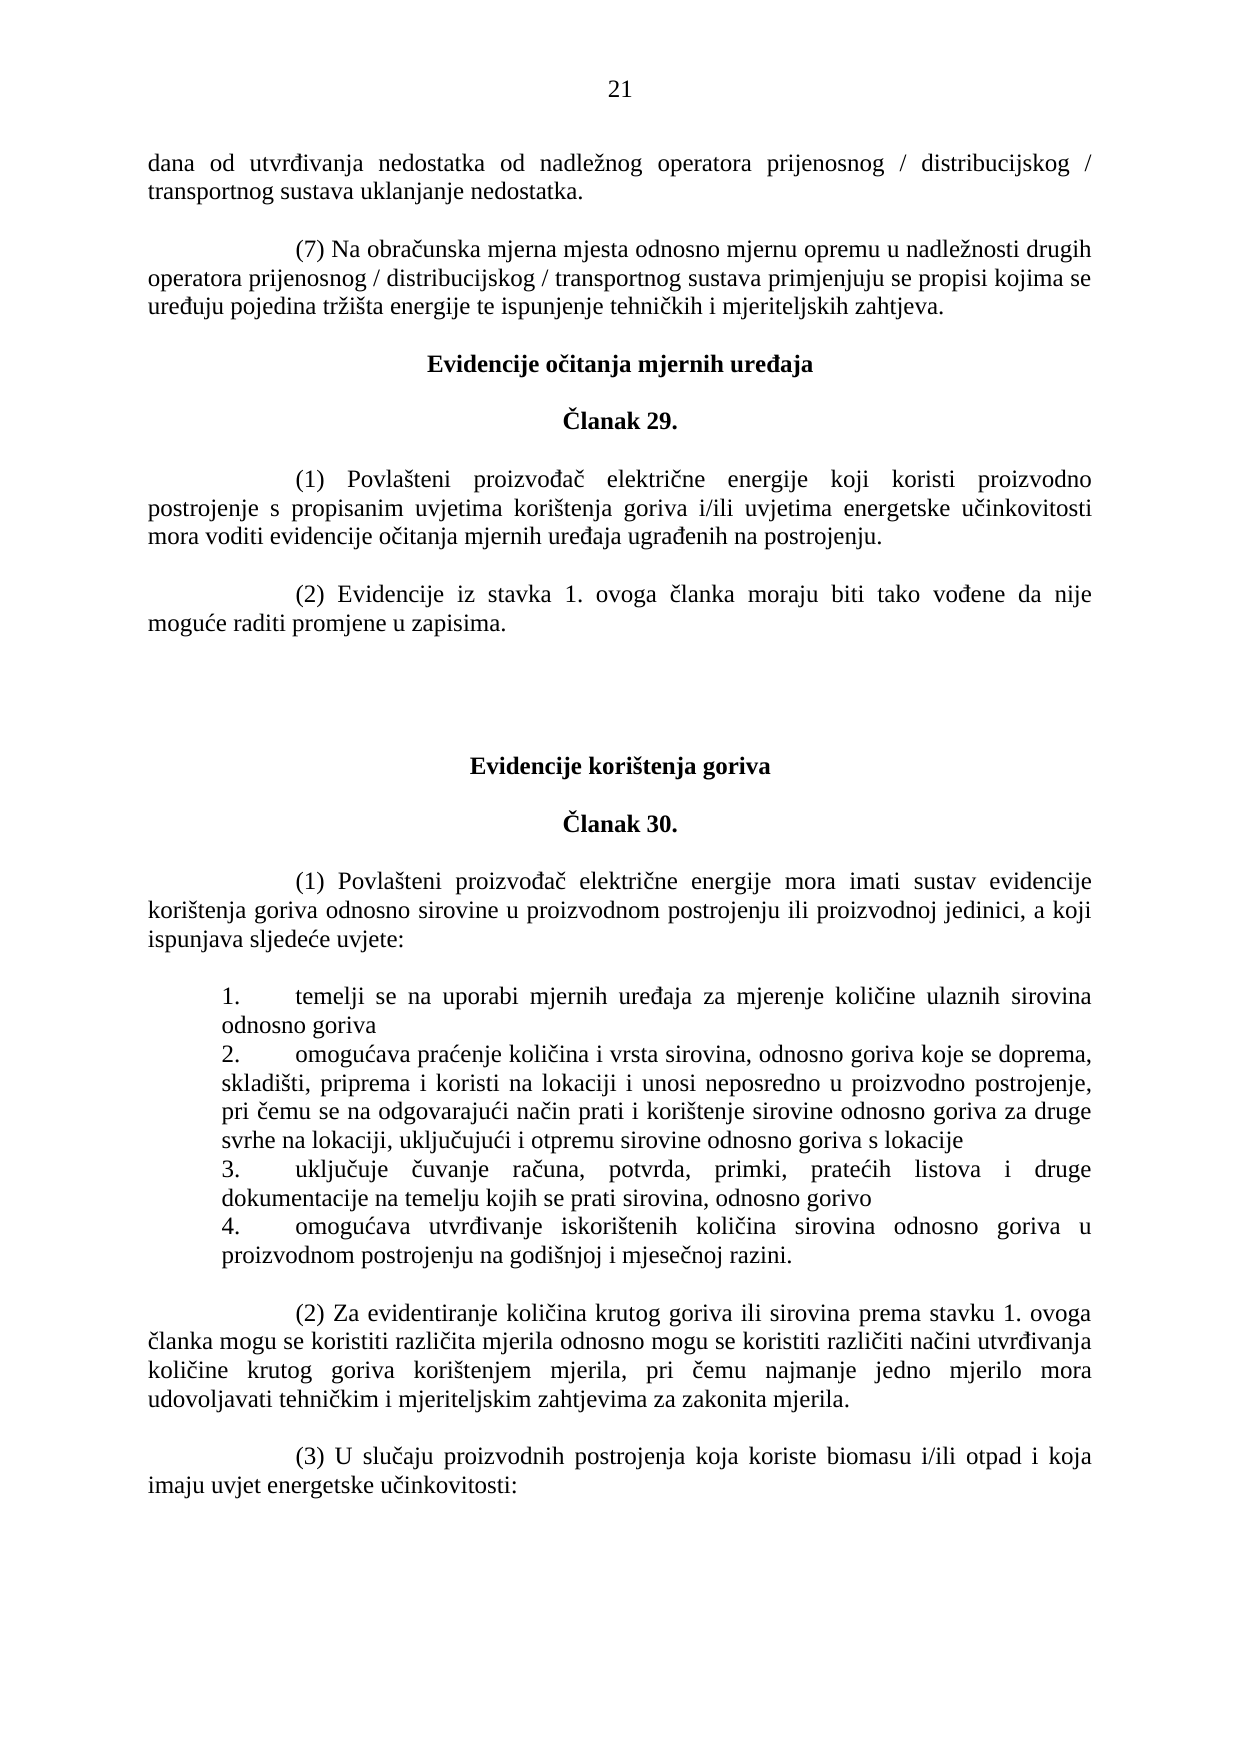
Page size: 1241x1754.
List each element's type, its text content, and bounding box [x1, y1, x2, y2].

text (3) U slučaju proizvodnih postrojenja koja koriste biomasu i/ili otpad i koja imaju uvjet energetske učinkovitosti: [148, 1441, 1093, 1499]
text 4. omogućava utvrđivanje iskorištenih količina sirovina odnosno goriva u proizvodnom postrojenju na godišnjoj i mjesečnoj razini. [221, 1211, 1093, 1269]
subtitle Članak 29. [148, 406, 1093, 435]
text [148, 148, 1093, 205]
text 3. uključuje čuvanje računa, potvrda, primki, pratećih listova i druge dokumentacije na temelju kojih se prati sirovina, odnosno gorivo [221, 1154, 1093, 1211]
text (1) Povlašteni proizvođač električne energije mora imati sustav evidencije korištenja goriva odnosno sirovine u proizvodnom postrojenju ili proizvodnoj jedinici, a koji ispunjava sljedeće uvjete: [148, 866, 1093, 953]
text 1. temelji se na uporabi mjernih uređaja za mjerenje količine ulaznih sirovina odnosno goriva [221, 981, 1093, 1039]
text 2. omogućava praćenje količina i vrsta sirovina, odnosno goriva koje se doprema, skladišti, priprema i koristi na lokaciji i unosi neposredno u proizvodno postrojenje, pri čemu se na odgovarajući način prati i korištenje sirovine odnosno goriva za druge svrhe na lokaciji, uključujući i otpremu sirovine odnosno goriva s lokacije [221, 1039, 1093, 1154]
subtitle Evidencije očitanja mjernih uređaja [148, 349, 1093, 378]
text (2) Za evidentiranje količina krutog goriva ili sirovina prema stavku 1. ovoga članka mogu se koristiti različita mjerila odnosno mogu se koristiti različiti načini utvrđivanja količine krutog goriva korištenjem mjerila, pri čemu najmanje jedno mjerilo mora udovoljavati tehničkim i mjeriteljskim zahtjevima za zakonita mjerila. [148, 1298, 1093, 1413]
subtitle Evidencije korištenja goriva [148, 751, 1093, 780]
text (2) Evidencije iz stavka 1. ovoga članka moraju biti tako vođene da nije moguće raditi promjene u zapisima. [148, 579, 1093, 636]
subtitle Članak 30. [148, 809, 1093, 838]
text (1) Povlašteni proizvođač električne energije koji koristi proizvodno postrojenje s propisanim uvjetima korištenja goriva i/ili uvjetima energetske učinkovitosti mora voditi evidencije očitanja mjernih uređaja ugrađenih na postrojenju. [148, 464, 1093, 550]
text (7) Na obračunska mjerna mjesta odnosno mjernu opremu u nadležnosti drugih operatora prijenosnog / distribucijskog / transportnog sustava primjenjuju se propisi kojima se uređuju pojedina tržišta energije te ispunjenje tehničkih i mjeriteljskih zahtjeva. [148, 234, 1093, 320]
